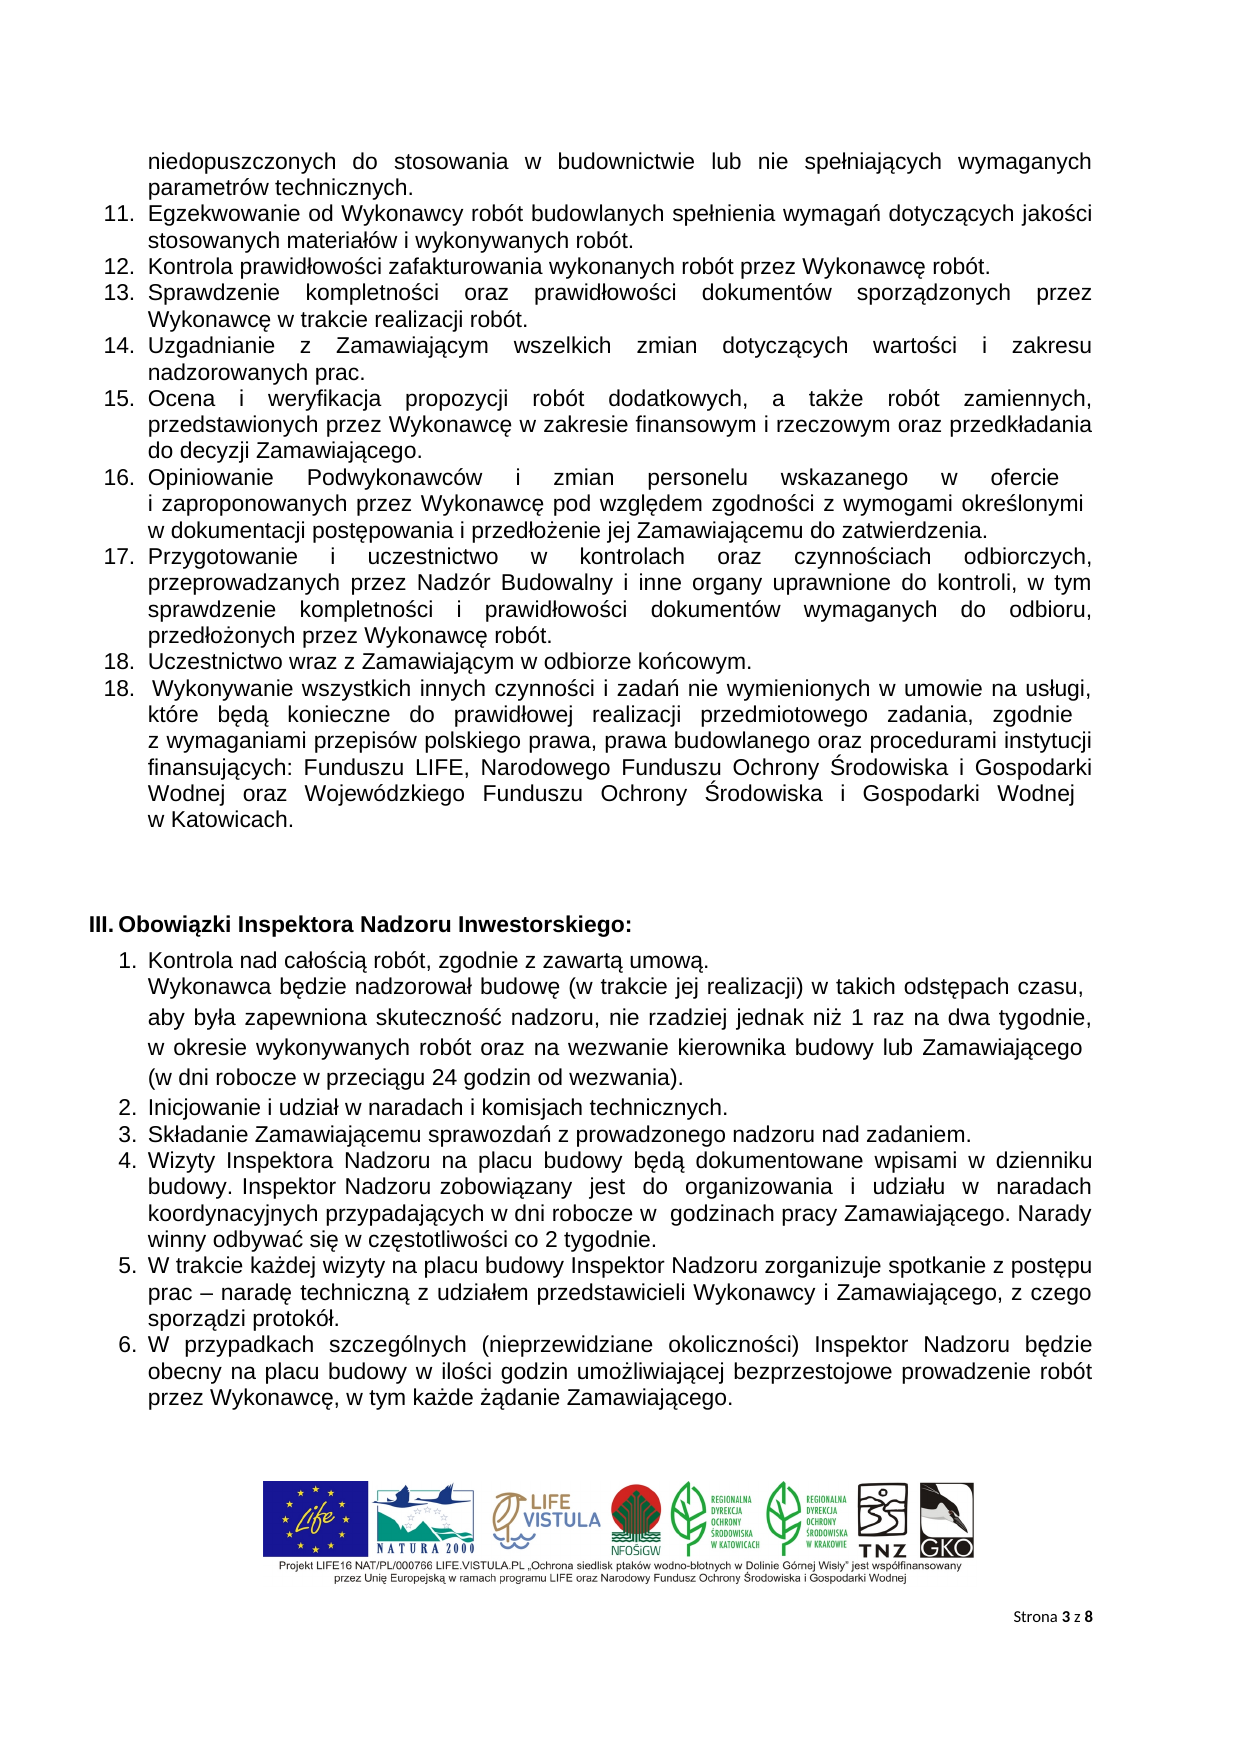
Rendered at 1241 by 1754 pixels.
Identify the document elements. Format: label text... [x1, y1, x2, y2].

text Wykonawca będzie nadzorował budowę (w trakcie jej realizacji) w takich odstępach czasu, aby była zapewniona skuteczność nadzoru, nie rzadziej jednak niż 1 raz na dwa tygodnie, w okresie wykonywanych robót oraz na wezwanie kierownika budowy lub Zamawiającego (w dni robocze w przeciągu 24 godzin od wezwania). [118, 973, 1093, 1090]
list Uzgadnianie z Zamawiającym wszelkich zmian dotyczących wartości i zakresu nadzorowanych prac. [103, 332, 1093, 385]
list Przygotowanie i uczestnictwo w kontrolach oraz czynnościach odbiorczych, przeprowadzanych przez Nadzór Budowalny i inne organy uprawnione do kontroli, w tym sprawdzenie kompletności i prawidłowości dokumentów wymaganych do odbioru, przedłożonych przez Wykonawcę robót. [103, 543, 1093, 648]
list Opiniowanie Podwykonawców i zmian personelu wskazanego w ofercie i zaproponowanych przez Wykonawcę pod względem zgodności z wymogami określonymi w dokumentacji postępowania i przedłożenie jej Zamawiającemu do zatwierdzenia. [103, 464, 1093, 543]
list Kontrola prawidłowości zafakturowania wykonanych robót przez Wykonawcę robót. [103, 253, 1093, 279]
list Wizyty Inspektora Nadzoru na placu budowy będą dokumentowane wpisami w dzienniku budowy. Inspektor Nadzoru zobowiązany jest do organizowania i udziału w naradach koordynacyjnych przypadających w dni robocze w godzinach pracy Zamawiającego. Narady winny odbywać się w częstotliwości co 2 tygodnie. [118, 1147, 1093, 1252]
picture [263, 1481, 977, 1587]
list Kontrola nad całością robót, zgodnie z zawartą umową. [118, 947, 1093, 973]
list W przypadkach szczególnych (nieprzewidziane okoliczności) Inspektor Nadzoru będzie obecny na placu budowy w ilości godzin umożliwiającej bezprzestojowe prowadzenie robót przez Wykonawcę, w tym każde żądanie Zamawiającego. [118, 1331, 1093, 1410]
text 18. Wykonywanie wszystkich innych czynności i zadań nie wymienionych w umowie na usługi, które będą konieczne do prawidłowej realizacji przedmiotowego zadania, zgodnie z wymaganiami przepisów polskiego prawa, prawa budowlanego oraz procedurami instytucji finansujących: Funduszu LIFE, Narodowego Funduszu Ochrony Środowiska i Gospodarki Wodnej oraz Wojewódzkiego Funduszu Ochrony Środowiska i Gospodarki Wodnej w Katowicach. [103, 675, 1093, 833]
list Składanie Zamawiającemu sprawozdań z prowadzonego nadzoru nad zadaniem. [118, 1121, 1093, 1147]
list Uczestnictwo wraz z Zamawiającym w odbiorze końcowym. [103, 648, 1093, 675]
list Ocena i weryfikacja propozycji robót dodatkowych, a także robót zamiennych, przedstawionych przez Wykonawcę w zakresie finansowym i rzeczowym oraz przedkładania do decyzji Zamawiającego. [103, 385, 1093, 464]
list Sprawdzenie kompletności oraz prawidłowości dokumentów sporządzonych przez Wykonawcę w trakcie realizacji robót. [103, 279, 1093, 332]
list W trakcie każdej wizyty na placu budowy Inspektor Nadzoru zorganizuje spotkanie z postępu prac – naradę techniczną z udziałem przedstawicieli Wykonawcy i Zamawiającego, z czego sporządzi protokół. [118, 1252, 1093, 1331]
subtitle Obowiązki Inspektora Nadzoru Inwestorskiego: [88, 911, 1093, 937]
list Egzekwowanie od Wykonawcy robót budowlanych spełnienia wymagań dotyczących jakości stosowanych materiałów i wykonywanych robót. [103, 200, 1093, 253]
list Inicjowanie i udział w naradach i komisjach technicznych. [118, 1094, 1093, 1121]
